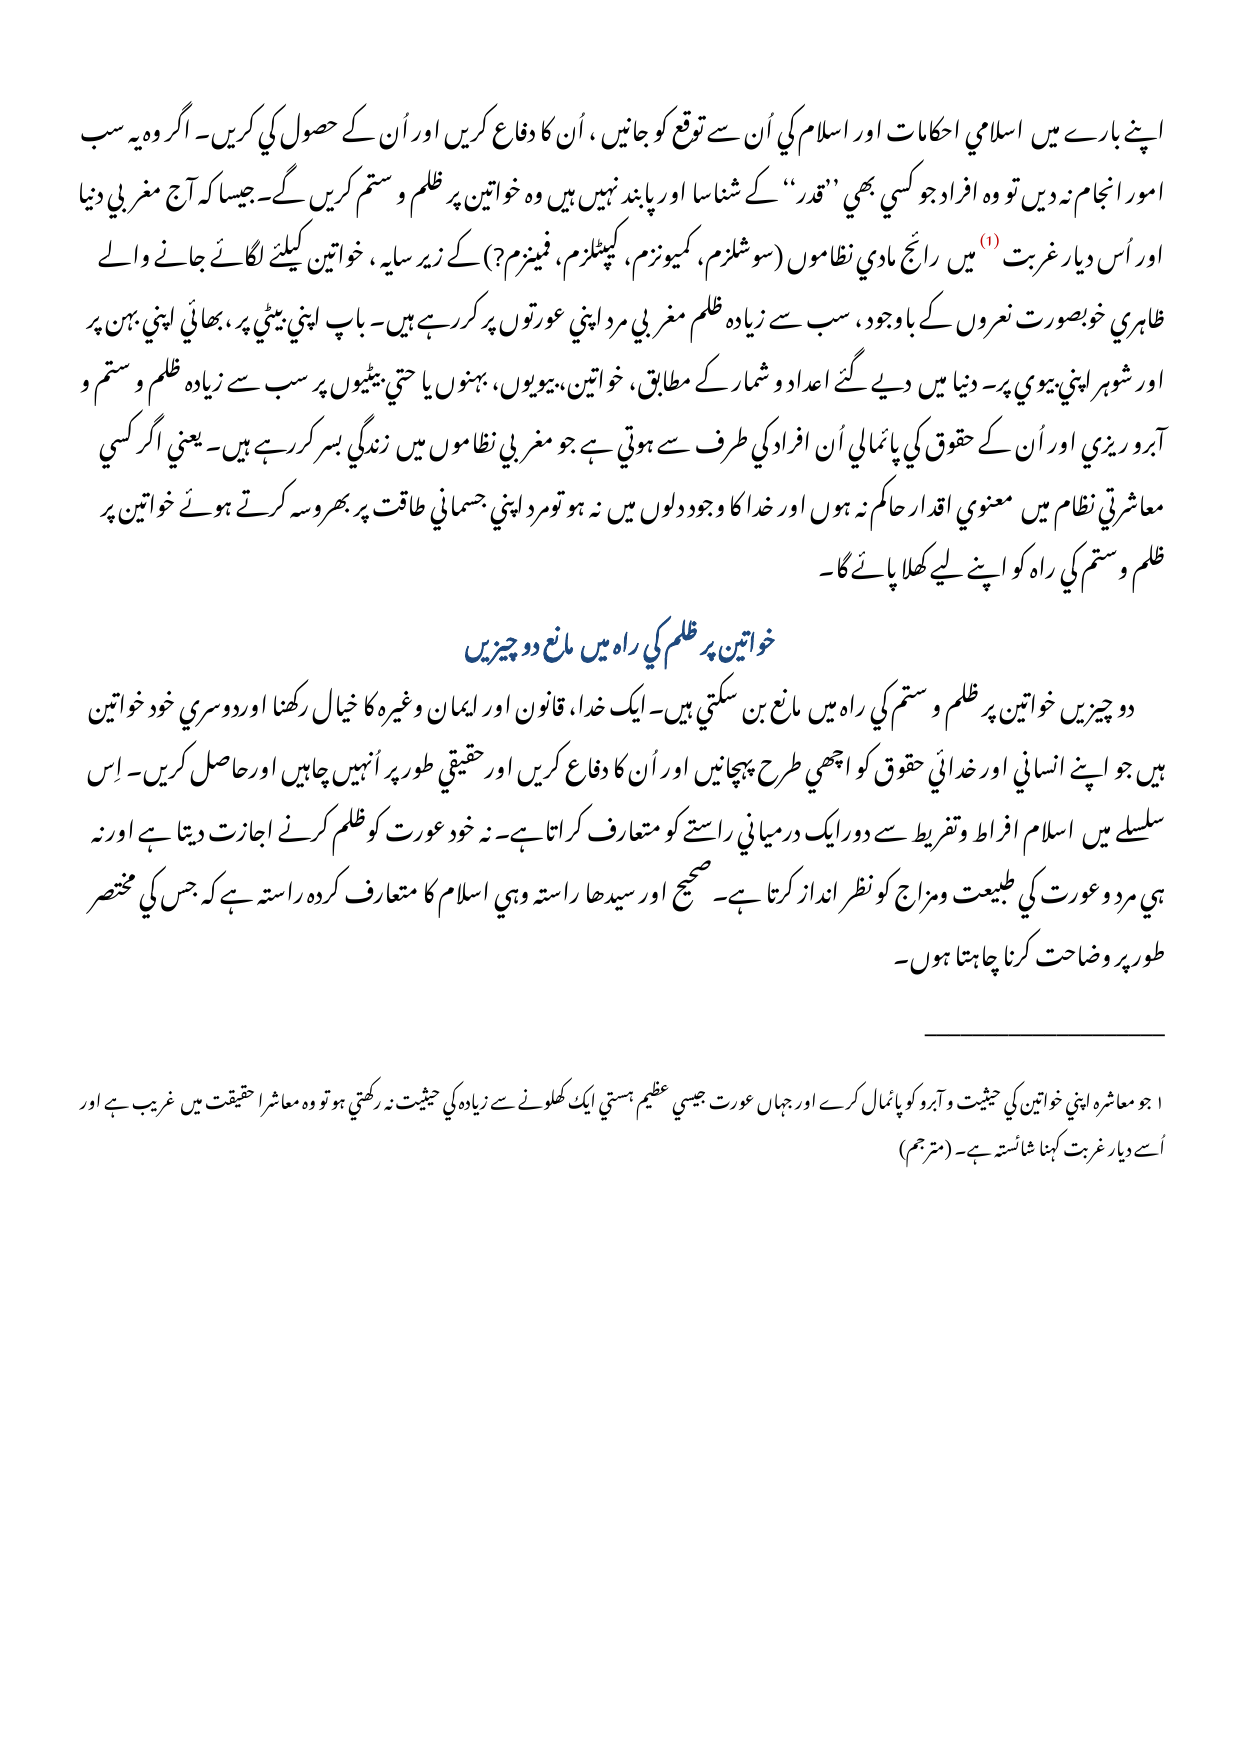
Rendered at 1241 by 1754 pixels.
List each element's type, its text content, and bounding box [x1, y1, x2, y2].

text ١ جو معاشرہ اپني خواتين کي حيثيت و آبرو کو پائمال کرے اور جہاں عورت جيسي عظيم ہستي ايک کھلونے سے زيادہ کي حيثيت نہ رکھتي ہو تو وہ معاشرا حقيقت ميں غريب ہے اور اُسے ديار غربت کہنا شائستہ ہے۔ (مترجم) [75, 1074, 1165, 1168]
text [75, 94, 1165, 594]
text ____________________ [75, 981, 1165, 1049]
subtitle خواتين پر ظلم کي راہ ميں مانع دو چيزيں [75, 606, 1165, 669]
text دو چيزيں خواتين پر ظلم و ستم کي راہ ميں مانع بن سکتي ہيں۔ايک خدا، قانون اور ايمان وغيرہ کا خيال رکھنا اوردوسري خود خواتين ہيں جو اپنے انساني اور خدائي حقوق کو اچھي طرح پہچانيں اور اُن کا دفاع کريں اورحقيقي طور پر اُنہيں چاہيں اورحاصل کريں۔ اِس سلسلے ميں اسلام افراط وتفريط سے دورايک درمياني راستے کو متعارف کراتاہے۔ نہ خود عورت کوظلم کرنے اجازت ديتا ہے اور نہ ہي مرد وعورت کي طبيعت ومزاج کو نظر انداز کرتا ہے۔صحيح اور سيدھا راستہ وہي اسلام کا متعارف کردہ راستہ ہے کہ جس کي مختصر طور پر وضاحت کرنا چاہتا ہوں۔ [75, 669, 1165, 981]
